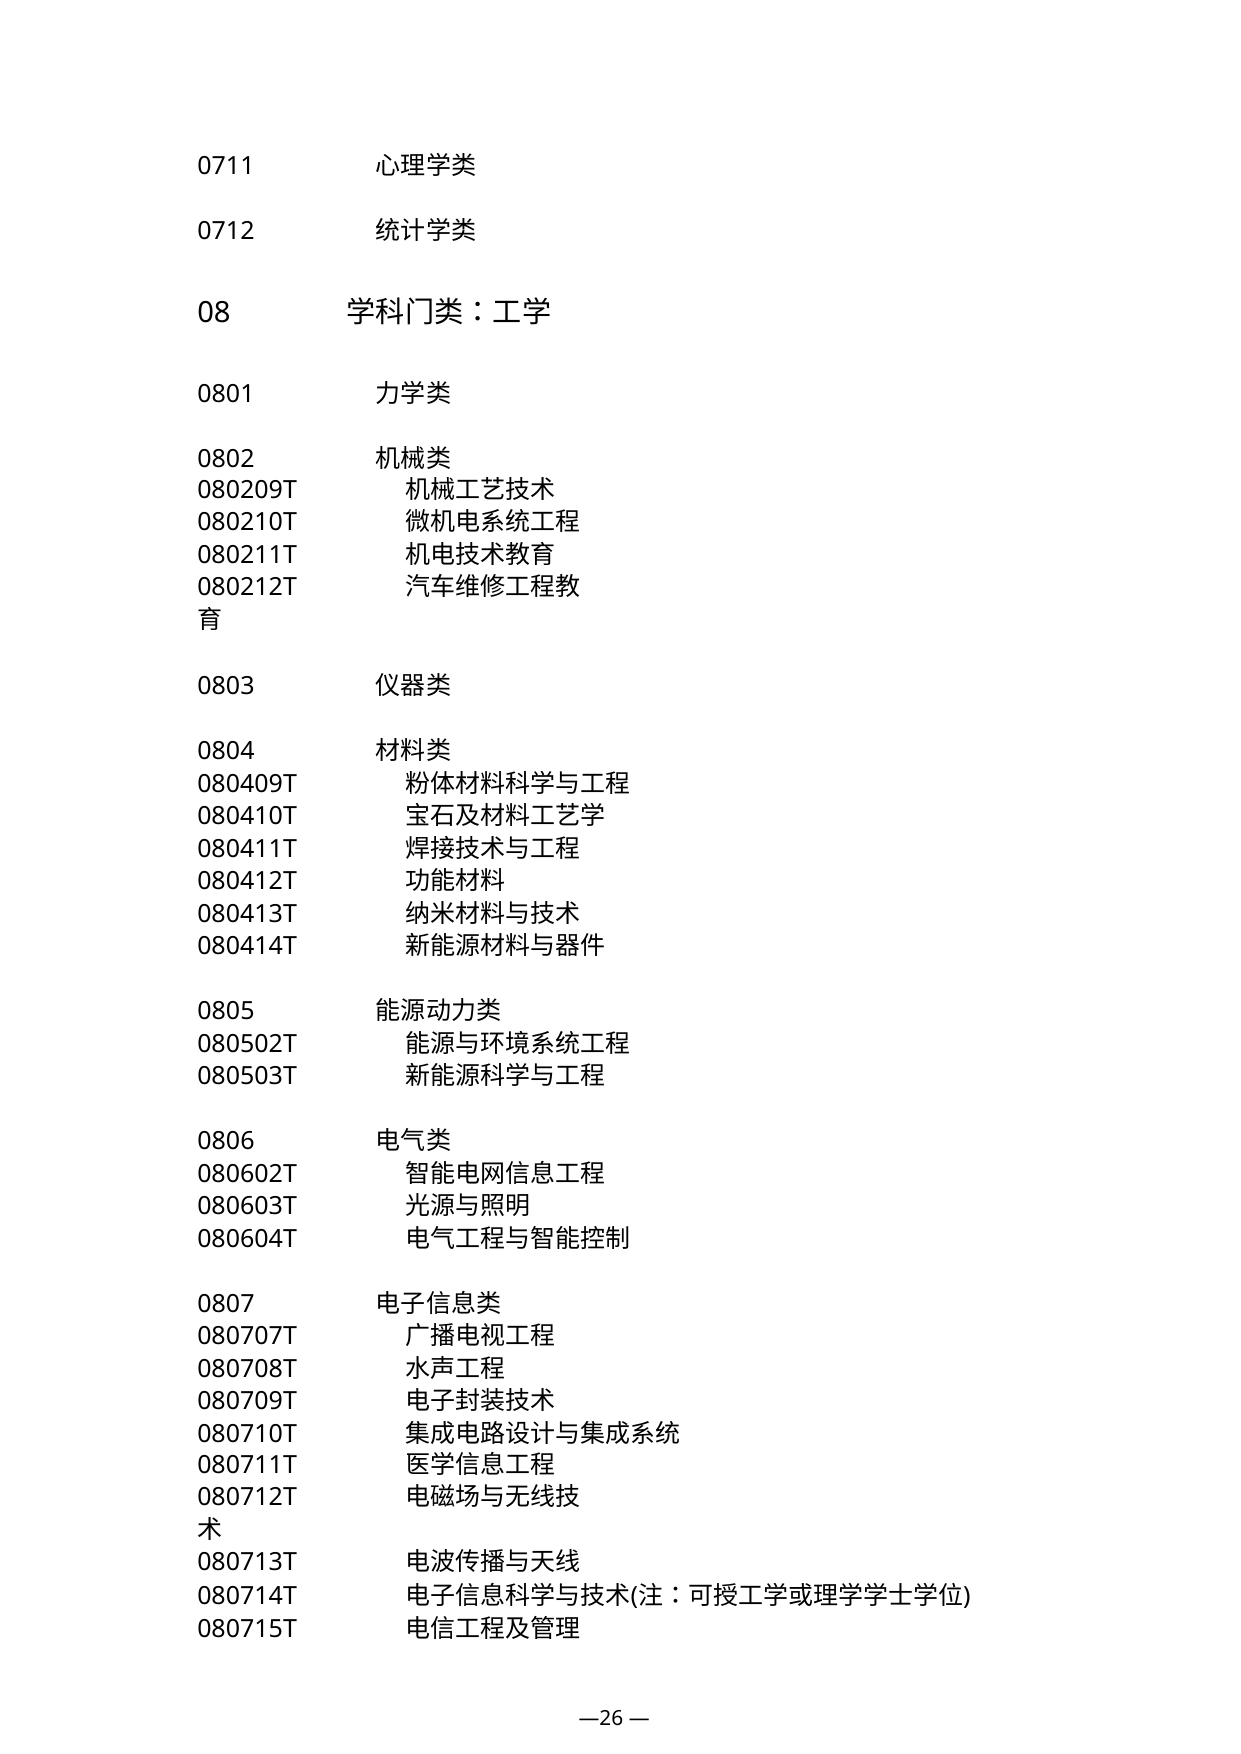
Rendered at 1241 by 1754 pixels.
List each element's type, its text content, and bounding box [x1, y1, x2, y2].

text 0804 材料类 [197, 739, 1230, 765]
text 080414T 新能源材料与器件 [197, 934, 1230, 960]
text 0802 机械类 [197, 446, 1230, 472]
text 080715T 电信工程及管理 [197, 1616, 1230, 1642]
text 0711 心理学类 [197, 154, 1230, 180]
text 080603T 光源与照明 [197, 1194, 1230, 1220]
text —26 — [578, 1708, 1230, 1730]
text 080714T 电子信息科学与技术(注：可授工学或理学学士学位) [197, 1584, 1230, 1610]
text 080412T 功能材料 [197, 869, 1230, 895]
text 0712 统计学类 [197, 219, 1230, 245]
text 080602T 智能电网信息工程 [197, 1161, 1230, 1187]
text 0805 能源动力类 [197, 999, 1230, 1025]
text 08 学科门类：工学 [197, 298, 1230, 328]
text 080604T 电气工程与智能控制 [197, 1226, 1230, 1252]
text 0807 电子信息类 [197, 1291, 1230, 1317]
text 080503T 新能源科学与工程 [197, 1064, 1230, 1090]
text 0803 仪器类 [197, 674, 1230, 700]
text 080711T 医学信息工程 080712T 电磁场与无线技术 080713T 电波传播与天线 [197, 1447, 604, 1577]
text 080502T 能源与环境系统工程 [197, 1031, 1230, 1057]
text 080709T 电子封装技术 [197, 1389, 1230, 1415]
text 080409T 粉体材料科学与工程 [197, 771, 1230, 797]
text 080710T 集成电路设计与集成系统 [197, 1421, 1230, 1447]
text 080411T 焊接技术与工程 [197, 836, 1230, 862]
text 0806 电气类 [197, 1129, 1230, 1155]
text 080707T 广播电视工程 [197, 1324, 1230, 1350]
text 080209T 机械工艺技术 080210T 微机电系统工程 080211T 机电技术教育 080212T 汽车维修工程教育 [197, 472, 604, 635]
text 080413T 纳米材料与技术 [197, 901, 1230, 927]
text 080708T 水声工程 [197, 1356, 1230, 1382]
text 080410T 宝石及材料工艺学 [197, 804, 1230, 830]
text 0801 力学类 [197, 381, 1230, 407]
